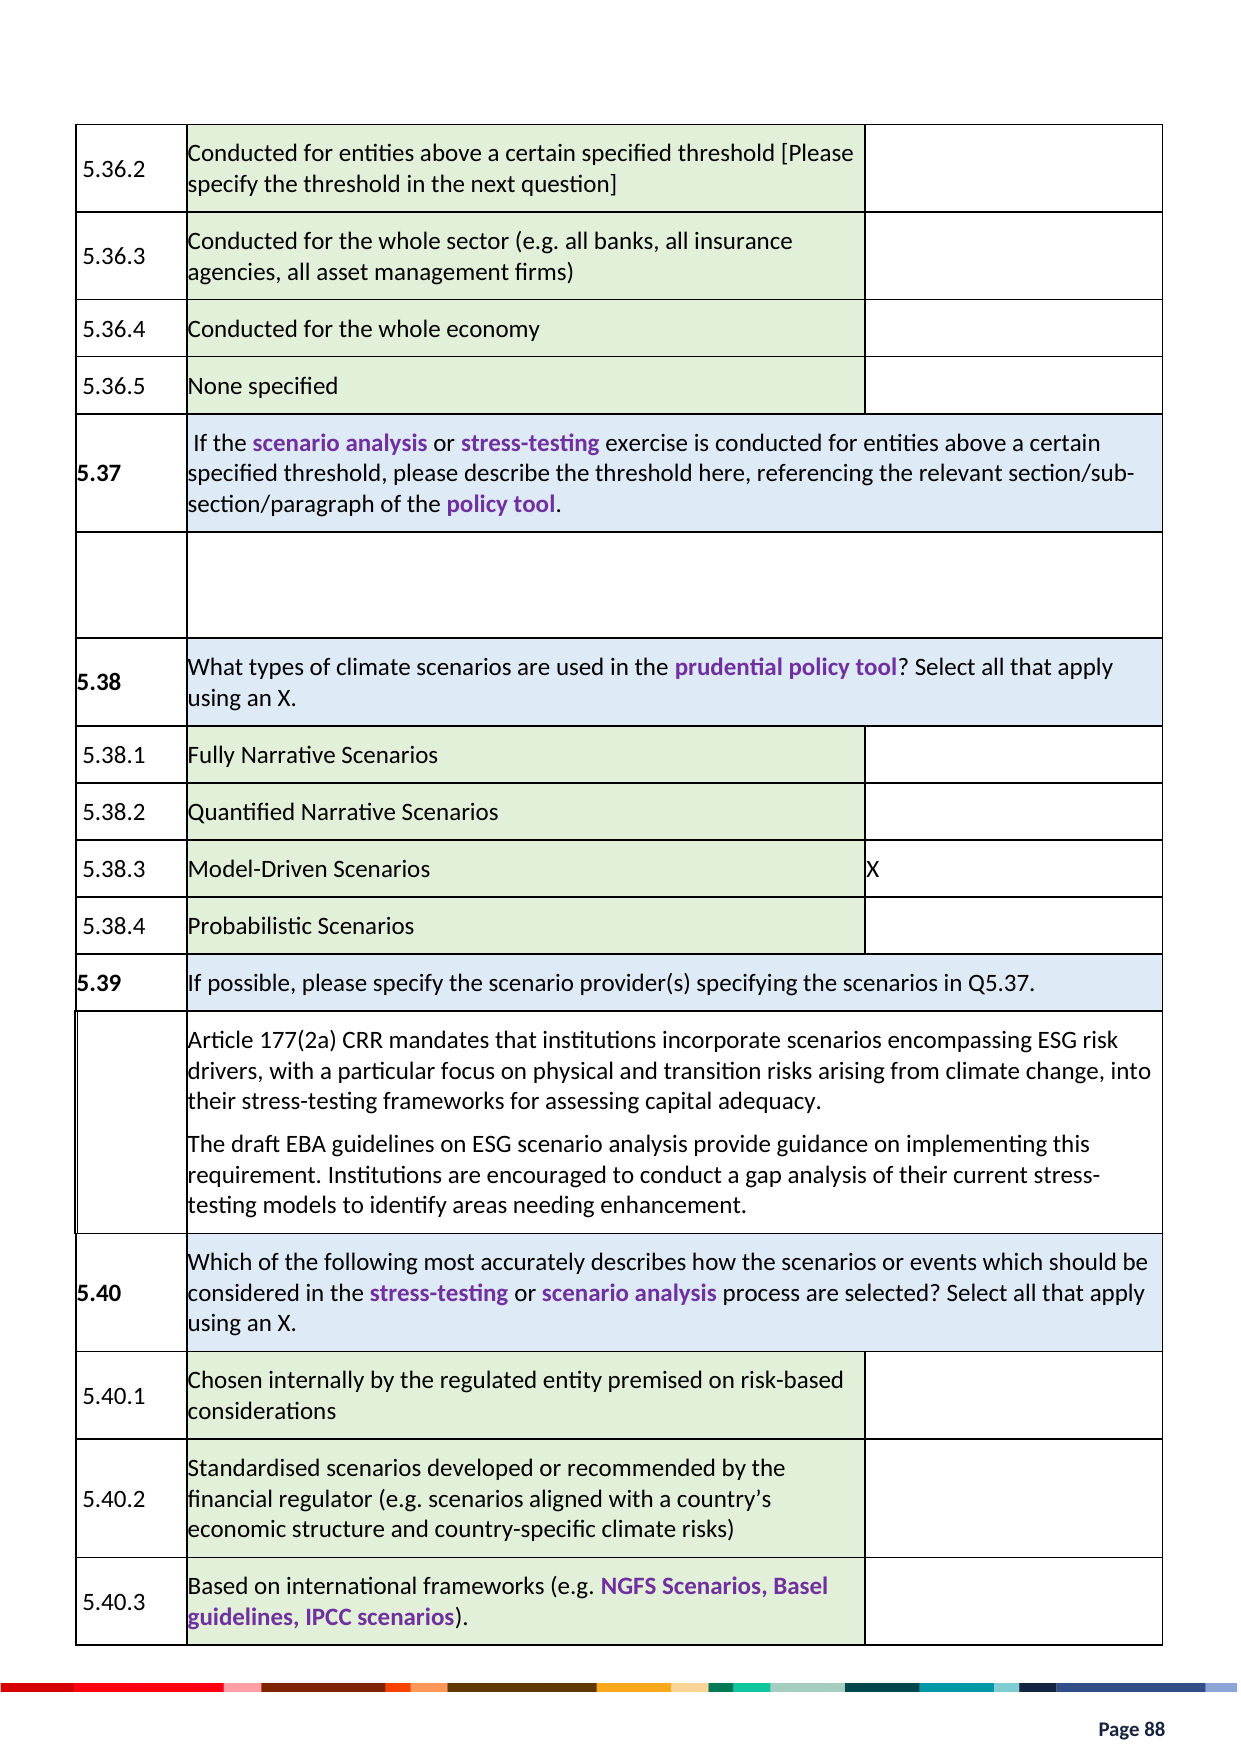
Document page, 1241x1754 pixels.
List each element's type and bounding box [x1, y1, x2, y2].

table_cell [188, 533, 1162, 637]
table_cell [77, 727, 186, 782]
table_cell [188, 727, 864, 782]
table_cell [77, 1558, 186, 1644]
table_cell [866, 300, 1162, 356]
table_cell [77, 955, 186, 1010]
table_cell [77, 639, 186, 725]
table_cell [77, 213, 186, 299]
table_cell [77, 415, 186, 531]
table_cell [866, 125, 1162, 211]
picture [0, 1683, 1236, 1692]
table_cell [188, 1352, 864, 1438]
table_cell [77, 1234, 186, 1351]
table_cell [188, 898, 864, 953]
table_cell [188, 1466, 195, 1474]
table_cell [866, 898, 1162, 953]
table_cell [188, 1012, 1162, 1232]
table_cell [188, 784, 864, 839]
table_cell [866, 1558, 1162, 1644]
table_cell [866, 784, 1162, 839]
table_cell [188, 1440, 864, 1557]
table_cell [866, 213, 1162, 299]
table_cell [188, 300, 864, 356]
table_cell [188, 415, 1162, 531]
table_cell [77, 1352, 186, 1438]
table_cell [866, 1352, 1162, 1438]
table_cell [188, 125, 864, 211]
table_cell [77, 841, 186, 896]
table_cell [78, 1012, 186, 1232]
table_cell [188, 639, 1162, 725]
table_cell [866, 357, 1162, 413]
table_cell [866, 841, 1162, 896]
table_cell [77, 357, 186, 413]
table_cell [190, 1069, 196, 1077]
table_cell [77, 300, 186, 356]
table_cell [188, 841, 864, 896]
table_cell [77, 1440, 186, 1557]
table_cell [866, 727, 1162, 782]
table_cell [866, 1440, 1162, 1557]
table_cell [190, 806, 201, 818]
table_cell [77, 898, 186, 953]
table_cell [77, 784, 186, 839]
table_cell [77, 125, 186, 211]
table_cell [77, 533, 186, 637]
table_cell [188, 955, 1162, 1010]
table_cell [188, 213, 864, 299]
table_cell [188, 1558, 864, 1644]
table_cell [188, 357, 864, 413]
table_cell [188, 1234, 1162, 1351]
